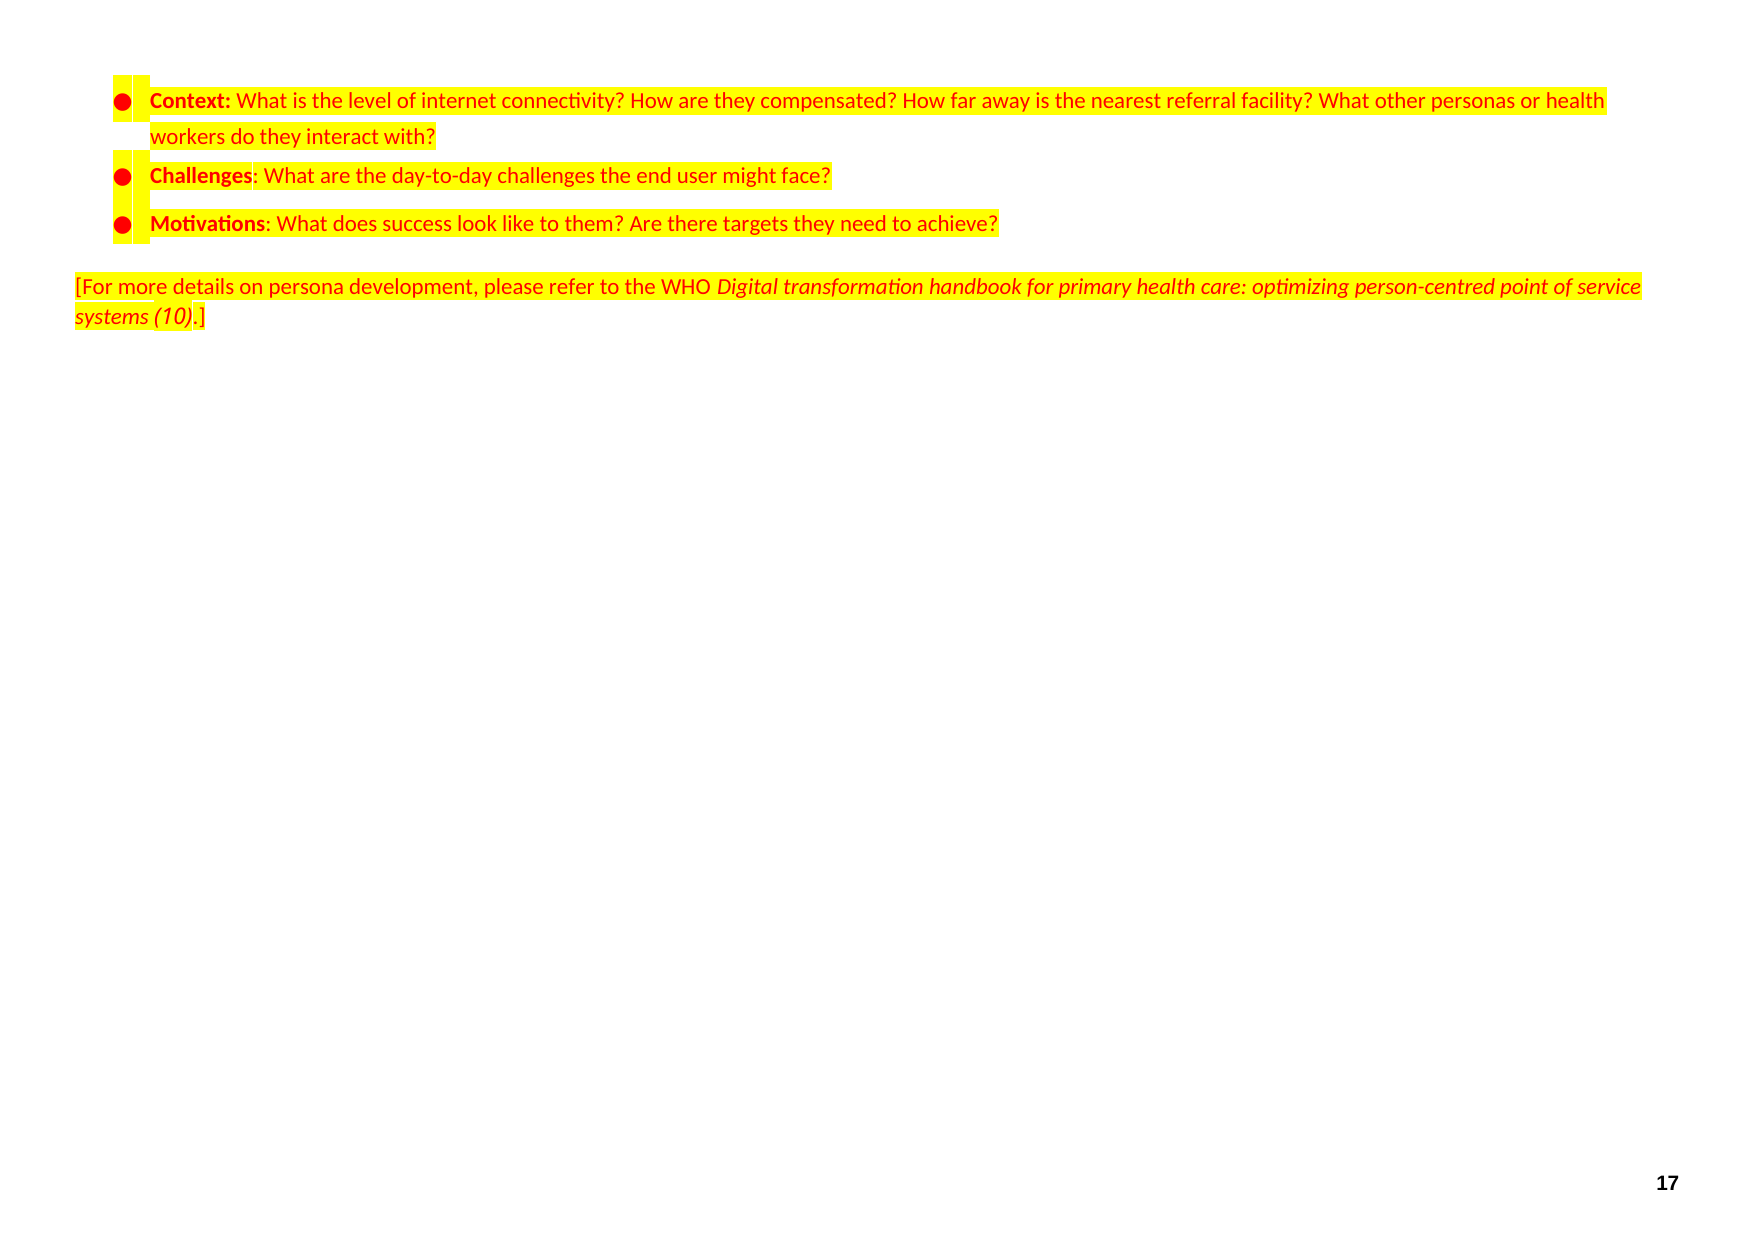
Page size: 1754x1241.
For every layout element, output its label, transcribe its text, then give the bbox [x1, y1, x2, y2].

list Challenges: What are the day-to-day challenges the end user might face? [150, 150, 1679, 197]
list Context: What is the level of internet connectivity? How are they compensated? How far away is the nearest referral facility? What other personas or health workers do they interact with? [112, 75, 1679, 150]
text [For more details on persona development, please refer to the WHO Digital transformation handbook for primary health care: optimizing person-centred point of service systems (10).] [192, 272, 1679, 331]
list Motivations: What does success look like to them? Are there targets they need to achieve? [150, 197, 1679, 244]
